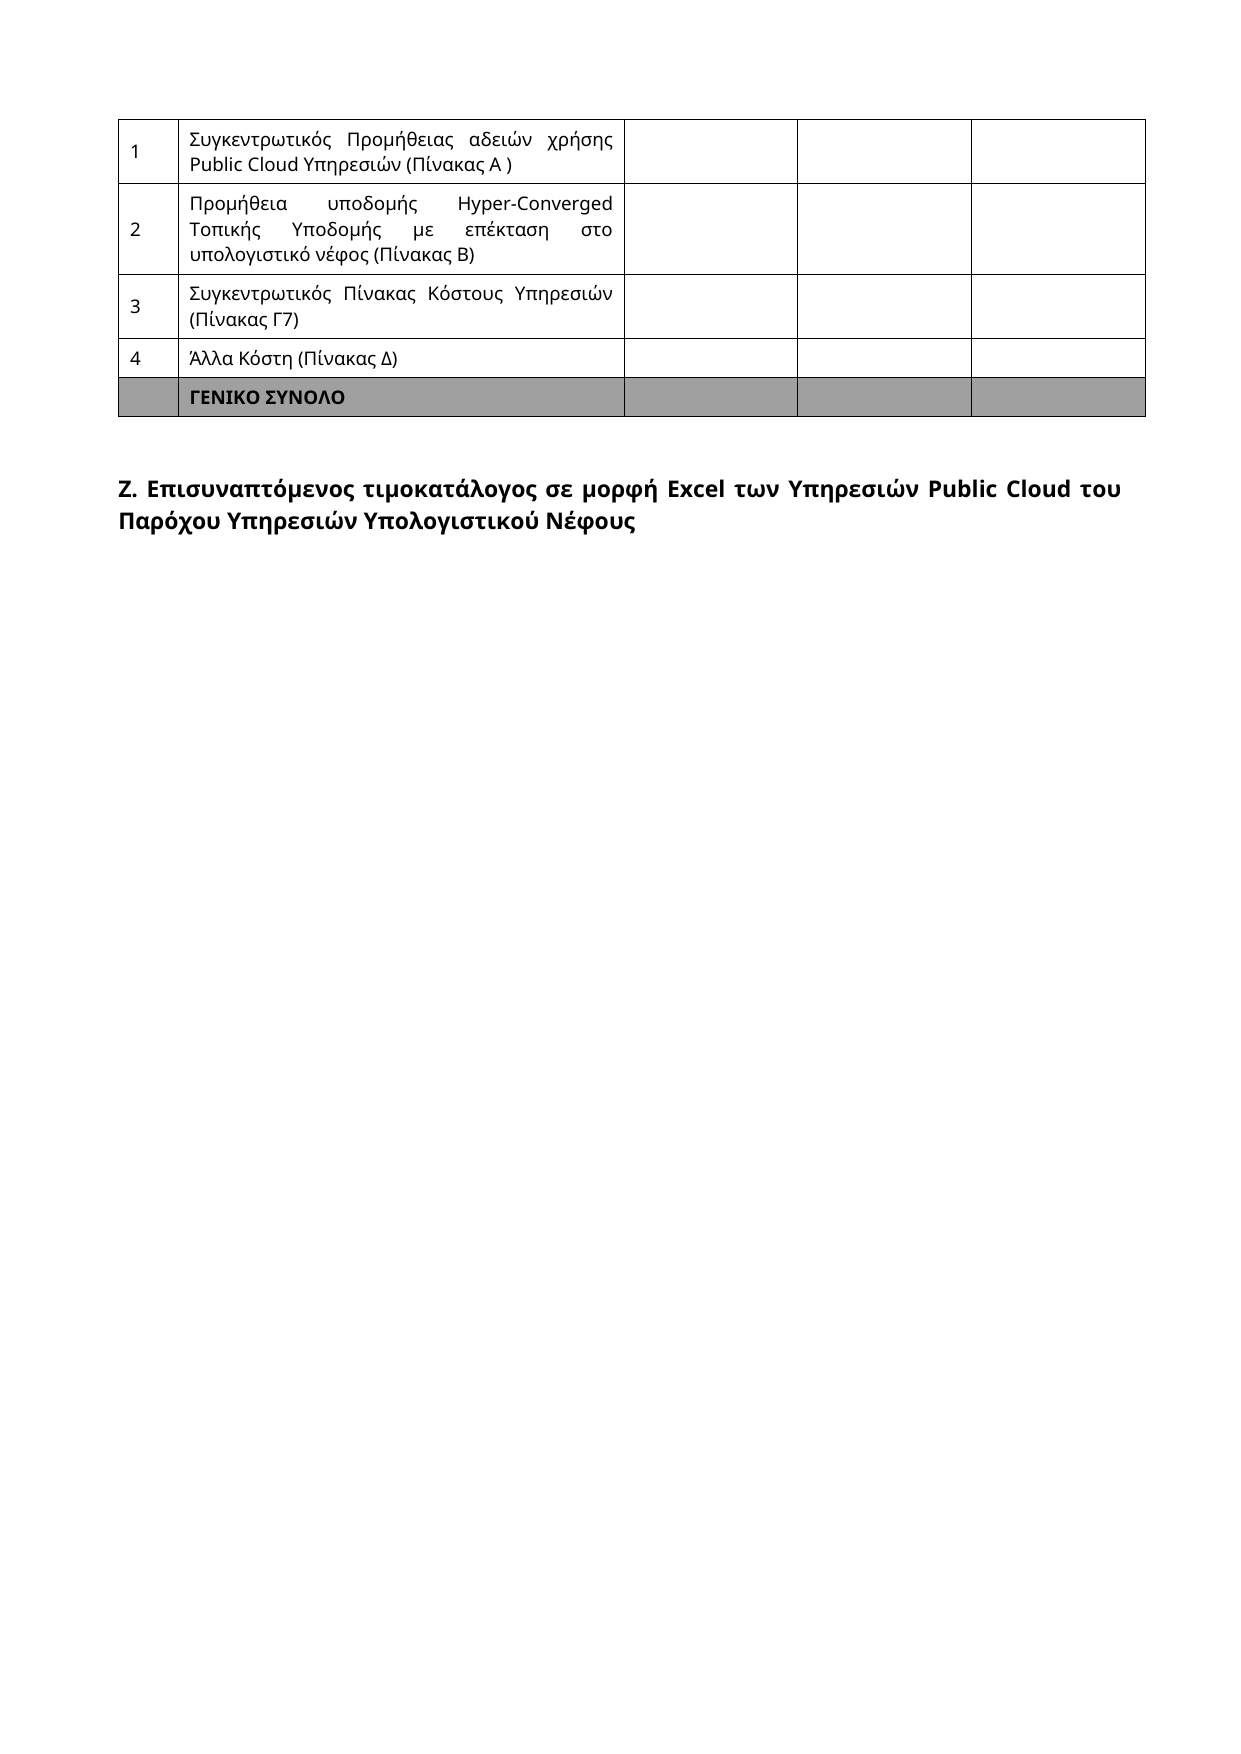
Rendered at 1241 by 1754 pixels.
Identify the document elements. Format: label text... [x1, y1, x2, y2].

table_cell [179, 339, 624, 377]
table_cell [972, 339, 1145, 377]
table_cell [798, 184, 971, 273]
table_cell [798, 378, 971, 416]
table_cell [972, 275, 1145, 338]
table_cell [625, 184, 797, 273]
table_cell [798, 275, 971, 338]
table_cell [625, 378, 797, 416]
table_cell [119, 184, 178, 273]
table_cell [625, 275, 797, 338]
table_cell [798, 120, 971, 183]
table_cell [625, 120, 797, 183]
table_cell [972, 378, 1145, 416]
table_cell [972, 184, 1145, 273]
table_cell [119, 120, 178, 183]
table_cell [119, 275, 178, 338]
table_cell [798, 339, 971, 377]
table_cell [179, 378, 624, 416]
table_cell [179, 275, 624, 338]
subtitle Z. Επισυναπτόμενος τιμοκατάλογος σε μορφή Excel των Υπηρεσιών Public Cloud του Παρόχου Υπηρεσιών Υπολογιστικού Νέφους [118, 473, 1122, 536]
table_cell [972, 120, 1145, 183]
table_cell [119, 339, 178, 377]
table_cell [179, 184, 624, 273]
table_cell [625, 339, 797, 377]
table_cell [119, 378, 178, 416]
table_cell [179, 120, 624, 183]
